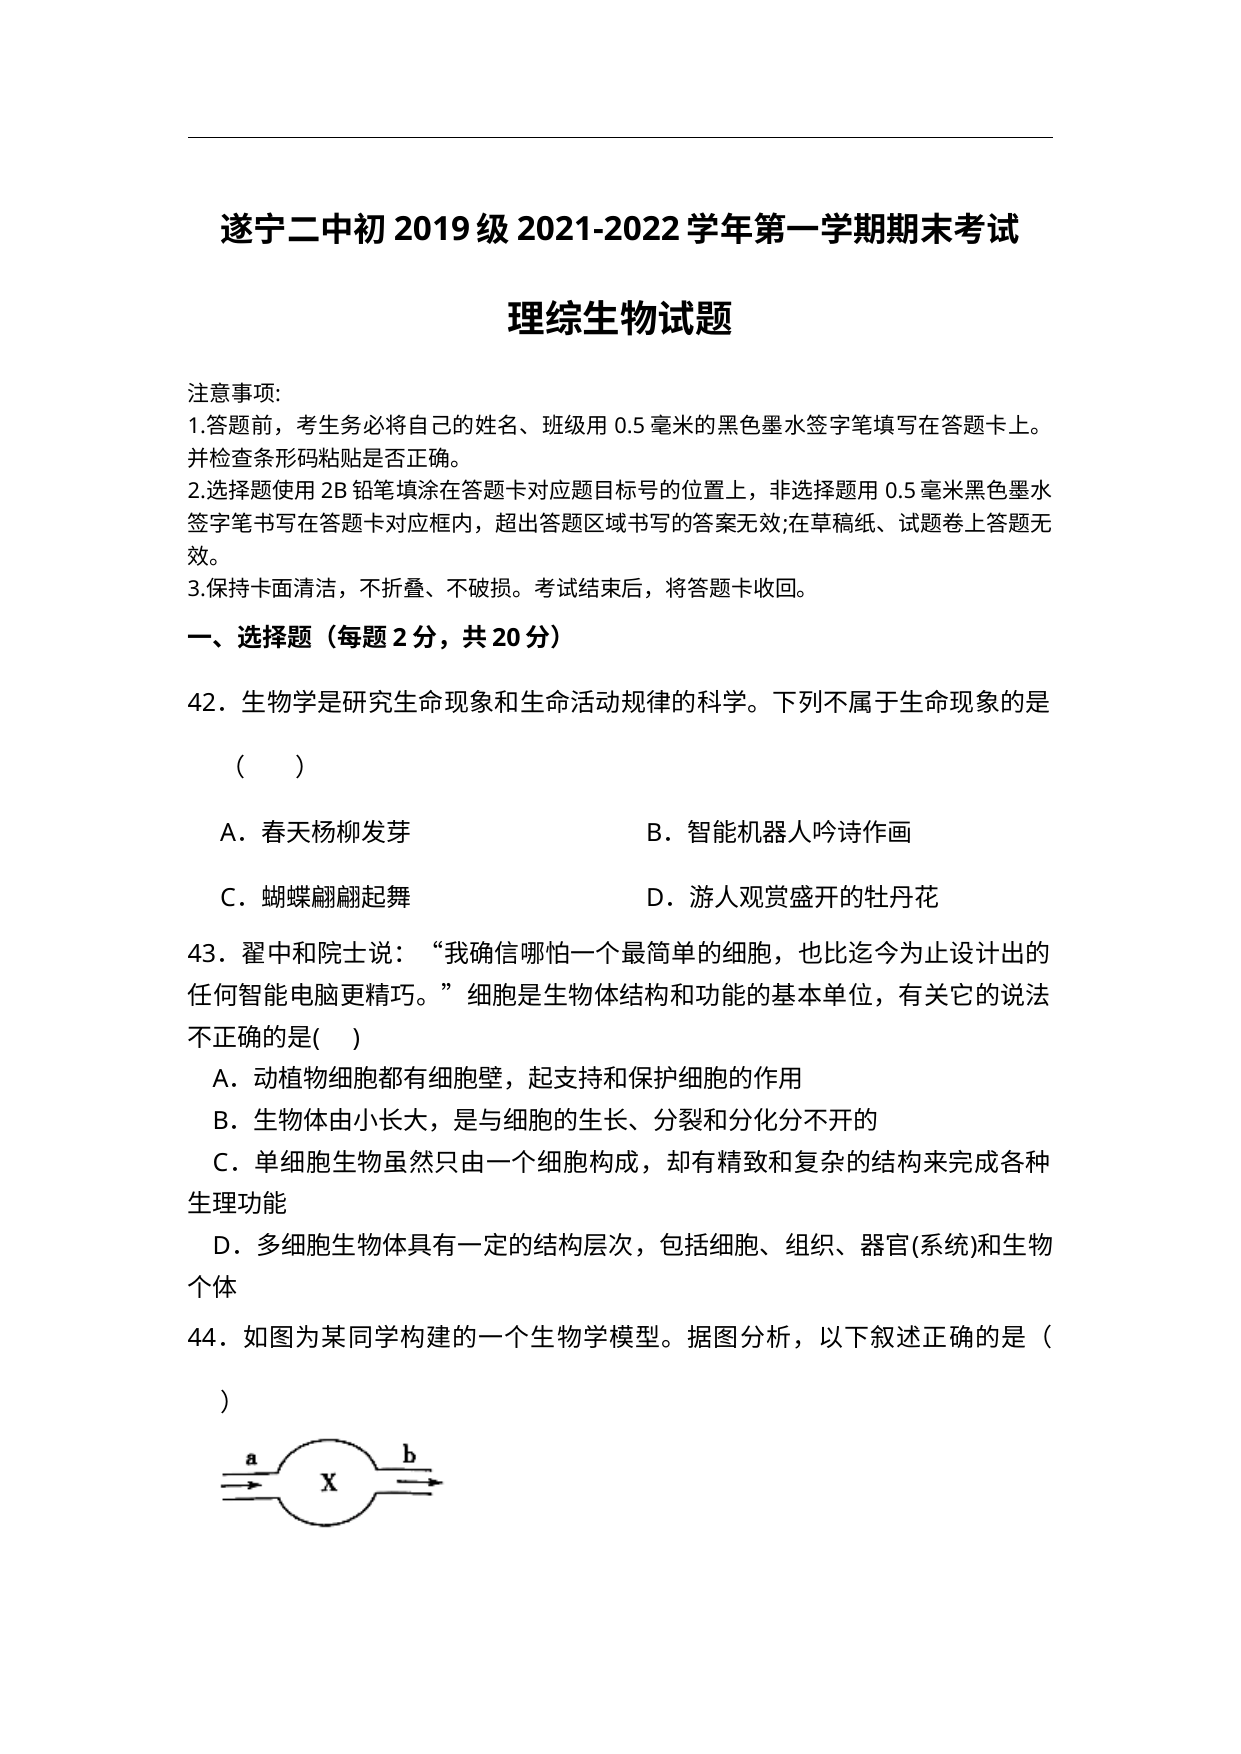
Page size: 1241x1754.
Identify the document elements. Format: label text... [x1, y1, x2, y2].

text 3.保持卡面清洁，不折叠、不破损。考试结束后，将答题卡收回。 [187, 571, 1053, 603]
text 一、选择题（每题2分，共20分） [187, 603, 1053, 668]
text 43．翟中和院士说：“我确信哪怕一个最简单的细胞，也比迄今为止设计出的任何智能电脑更精巧。”细胞是生物体结构和功能的基本单位，有关它的说法不正确的是( ) [187, 928, 1053, 1053]
text 遂宁二中初2019级2021-2022学年第一学期期末考试 [187, 194, 1053, 259]
text 2.选择题使用2B铅笔填涂在答题卡对应题目标号的位置上，非选择题用0.5毫米黑色墨水签字笔书写在答题卡对应框内，超出答题区域书写的答案无效;在草稿纸、试题卷上答题无效。 [187, 473, 1053, 571]
text A．春天杨柳发芽 B．智能机器人吟诗作画 [187, 798, 1053, 863]
text 42．生物学是研究生命现象和生命活动规律的科学。下列不属于生命现象的是（ ） [187, 668, 1053, 798]
text 1.答题前，考生务必将自己的姓名、班级用0.5毫米的黑色墨水签字笔填写在答题卡上。并检查条形码粘贴是否正确。 [187, 408, 1053, 473]
picture [215, 1433, 449, 1532]
text 理综生物试题 [187, 284, 1053, 349]
text 44．如图为某同学构建的一个生物学模型。据图分析，以下叙述正确的是（ ） [187, 1303, 1053, 1433]
text 注意事项: [187, 376, 1053, 408]
text A．动植物细胞都有细胞壁，起支持和保护细胞的作用 [187, 1053, 1053, 1095]
text C．蝴蝶翩翩起舞 D．游人观赏盛开的牡丹花 [187, 863, 1053, 928]
text B．生物体由小长大，是与细胞的生长、分裂和分化分不开的 [187, 1095, 1053, 1137]
text D．多细胞生物体具有一定的结构层次，包括细胞、组织、器官(系统)和生物个体 [187, 1220, 1053, 1303]
text C．单细胞生物虽然只由一个细胞构成，却有精致和复杂的结构来完成各种生理功能 [187, 1137, 1053, 1220]
